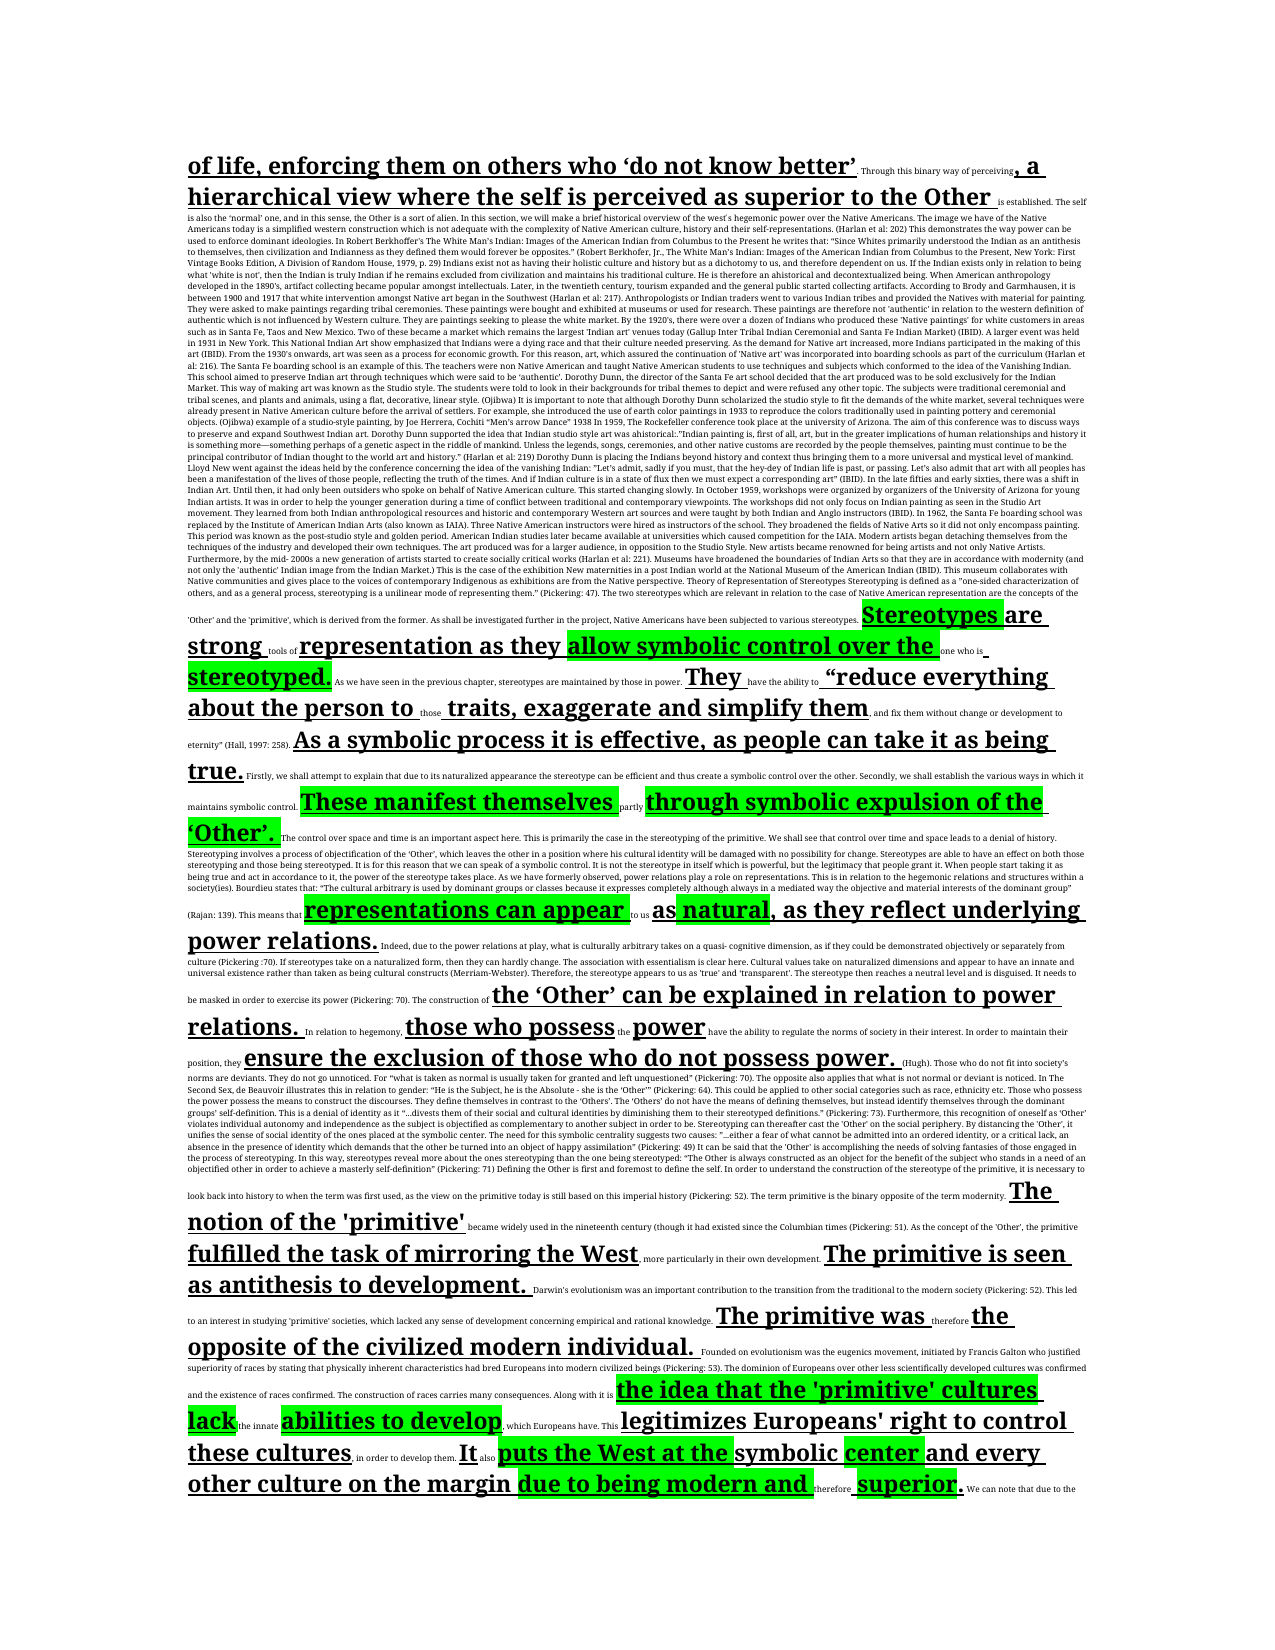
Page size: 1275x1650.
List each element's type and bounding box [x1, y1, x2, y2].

text [187, 150, 1087, 1499]
